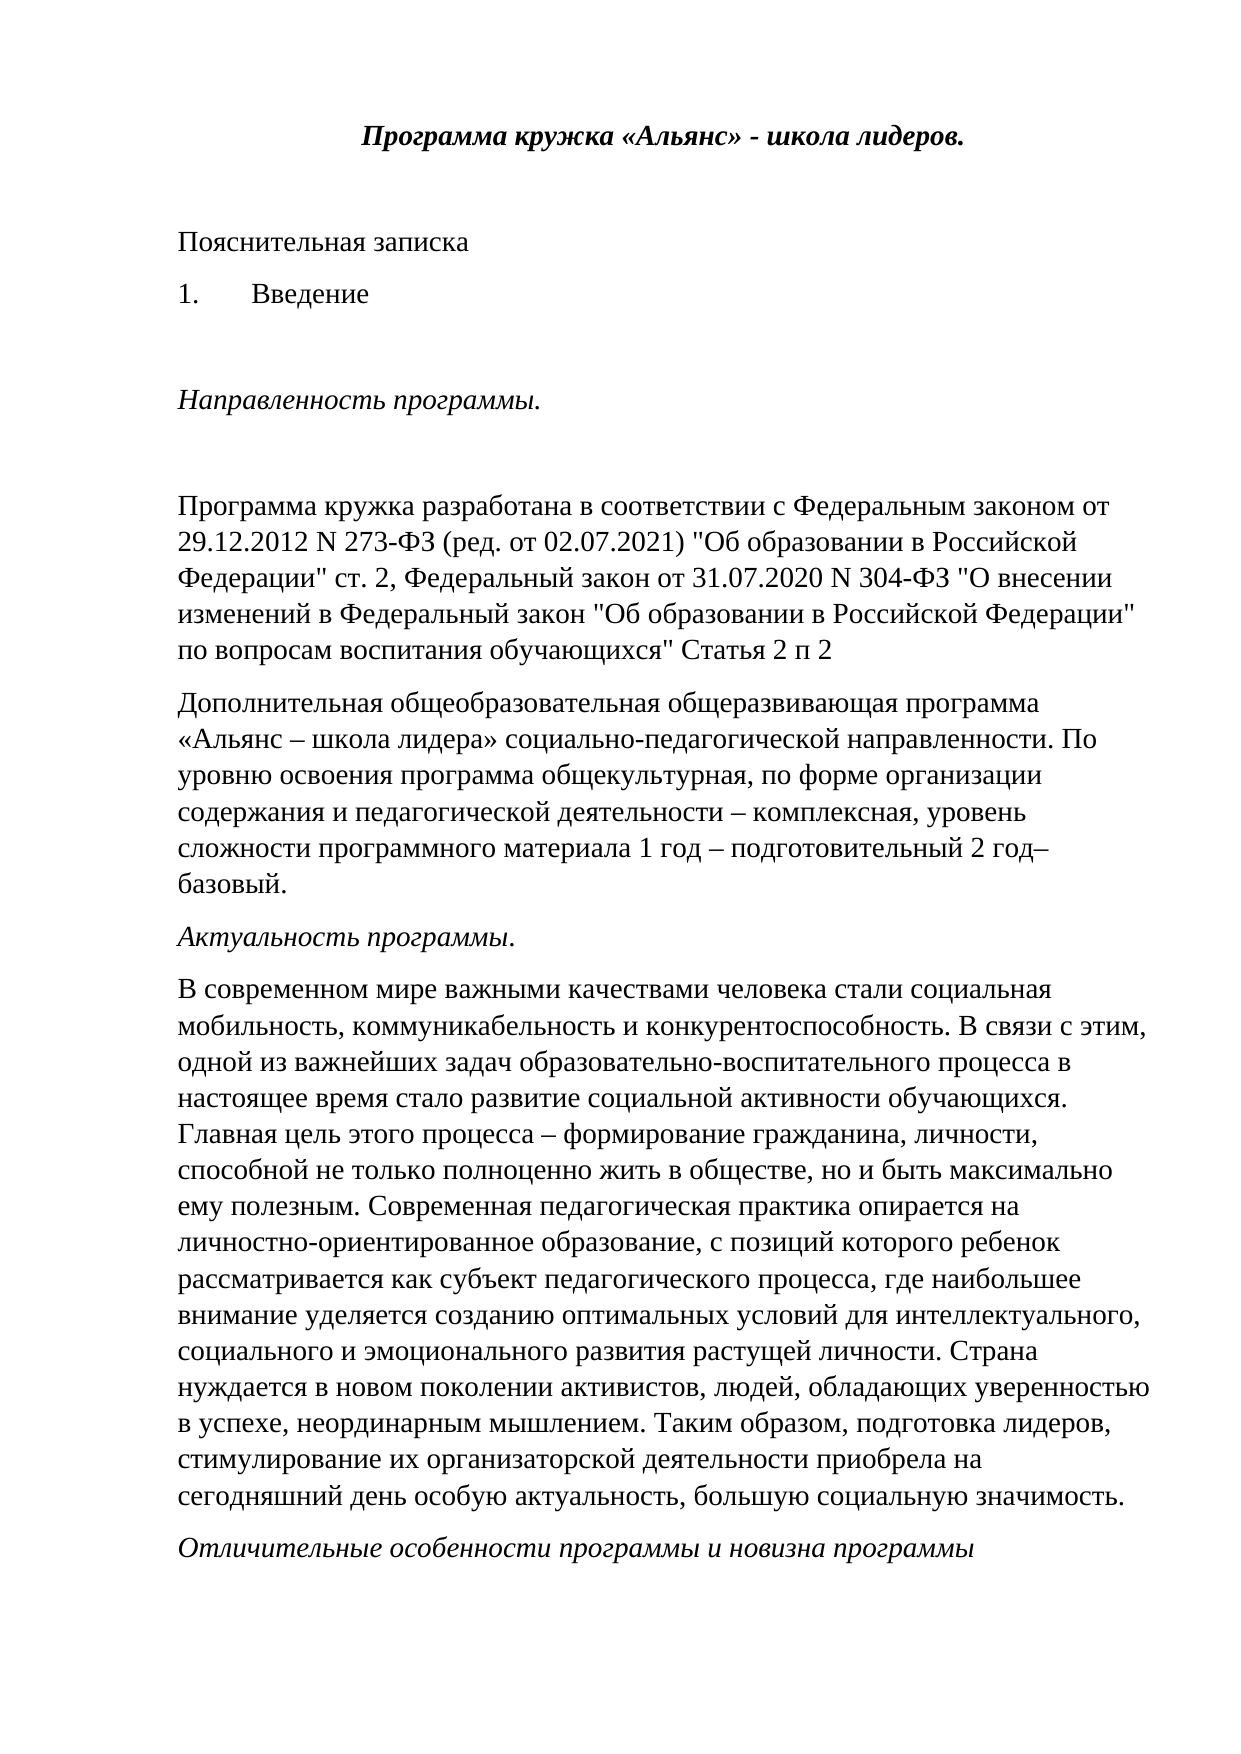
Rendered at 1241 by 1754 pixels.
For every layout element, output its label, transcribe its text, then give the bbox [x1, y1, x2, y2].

text Направленность программы. [177, 382, 1152, 416]
text Программа кружка «Альянс» - школа лидеров. [177, 118, 1152, 152]
text Программа кружка разработана в соответствии с Федеральным законом от 29.12.2012 N 273-ФЗ (ред. от 02.07.2021) "Об образовании в Российской Федерации" ст. 2, Федеральный закон от 31.07.2020 N 304-ФЗ "О внесении изменений в Федеральный закон "Об образовании в Российской Федерации" по вопросам воспитания обучающихся" Статья 2 п 2 [177, 488, 1152, 666]
text Дополнительная общеобразовательная общеразвивающая программа «Альянс – школа лидера» социально-педагогической направленности. По уровню освоения программа общекультурная, по форме организации содержания и педагогической деятельности – комплексная, уровень сложности программного материала 1 год – подготовительный 2 год– базовый. [177, 685, 1152, 899]
text 1. Введение [177, 277, 1152, 310]
text В современном мире важными качествами человека стали социальная мобильность, коммуникабельность и конкурентоспособность. В связи с этим, одной из важнейших задач образовательно-воспитательного процесса в настоящее время стало развитие социальной активности обучающихся. Главная цель этого процесса – формирование гражданина, личности, способной не только полноценно жить в обществе, но и быть максимально ему полезным. Современная педагогическая практика опирается на личностно-ориентированное образование, с позиций которого ребенок рассматривается как субъект педагогического процесса, где наибольшее внимание уделяется созданию оптимальных условий для интеллектуального, социального и эмоционального развития растущей личности. Страна нуждается в новом поколении активистов, людей, обладающих уверенностью в успехе, неординарным мышлением. Таким образом, подготовка лидеров, стимулирование их организаторской деятельности приобрела на сегодняшний день особую актуальность, большую социальную значимость. [177, 972, 1152, 1511]
text Пояснительная записка [177, 224, 1152, 257]
text Актуальность программы. [177, 919, 1152, 952]
text Отличительные особенности программы и новизна программы [177, 1530, 1152, 1564]
